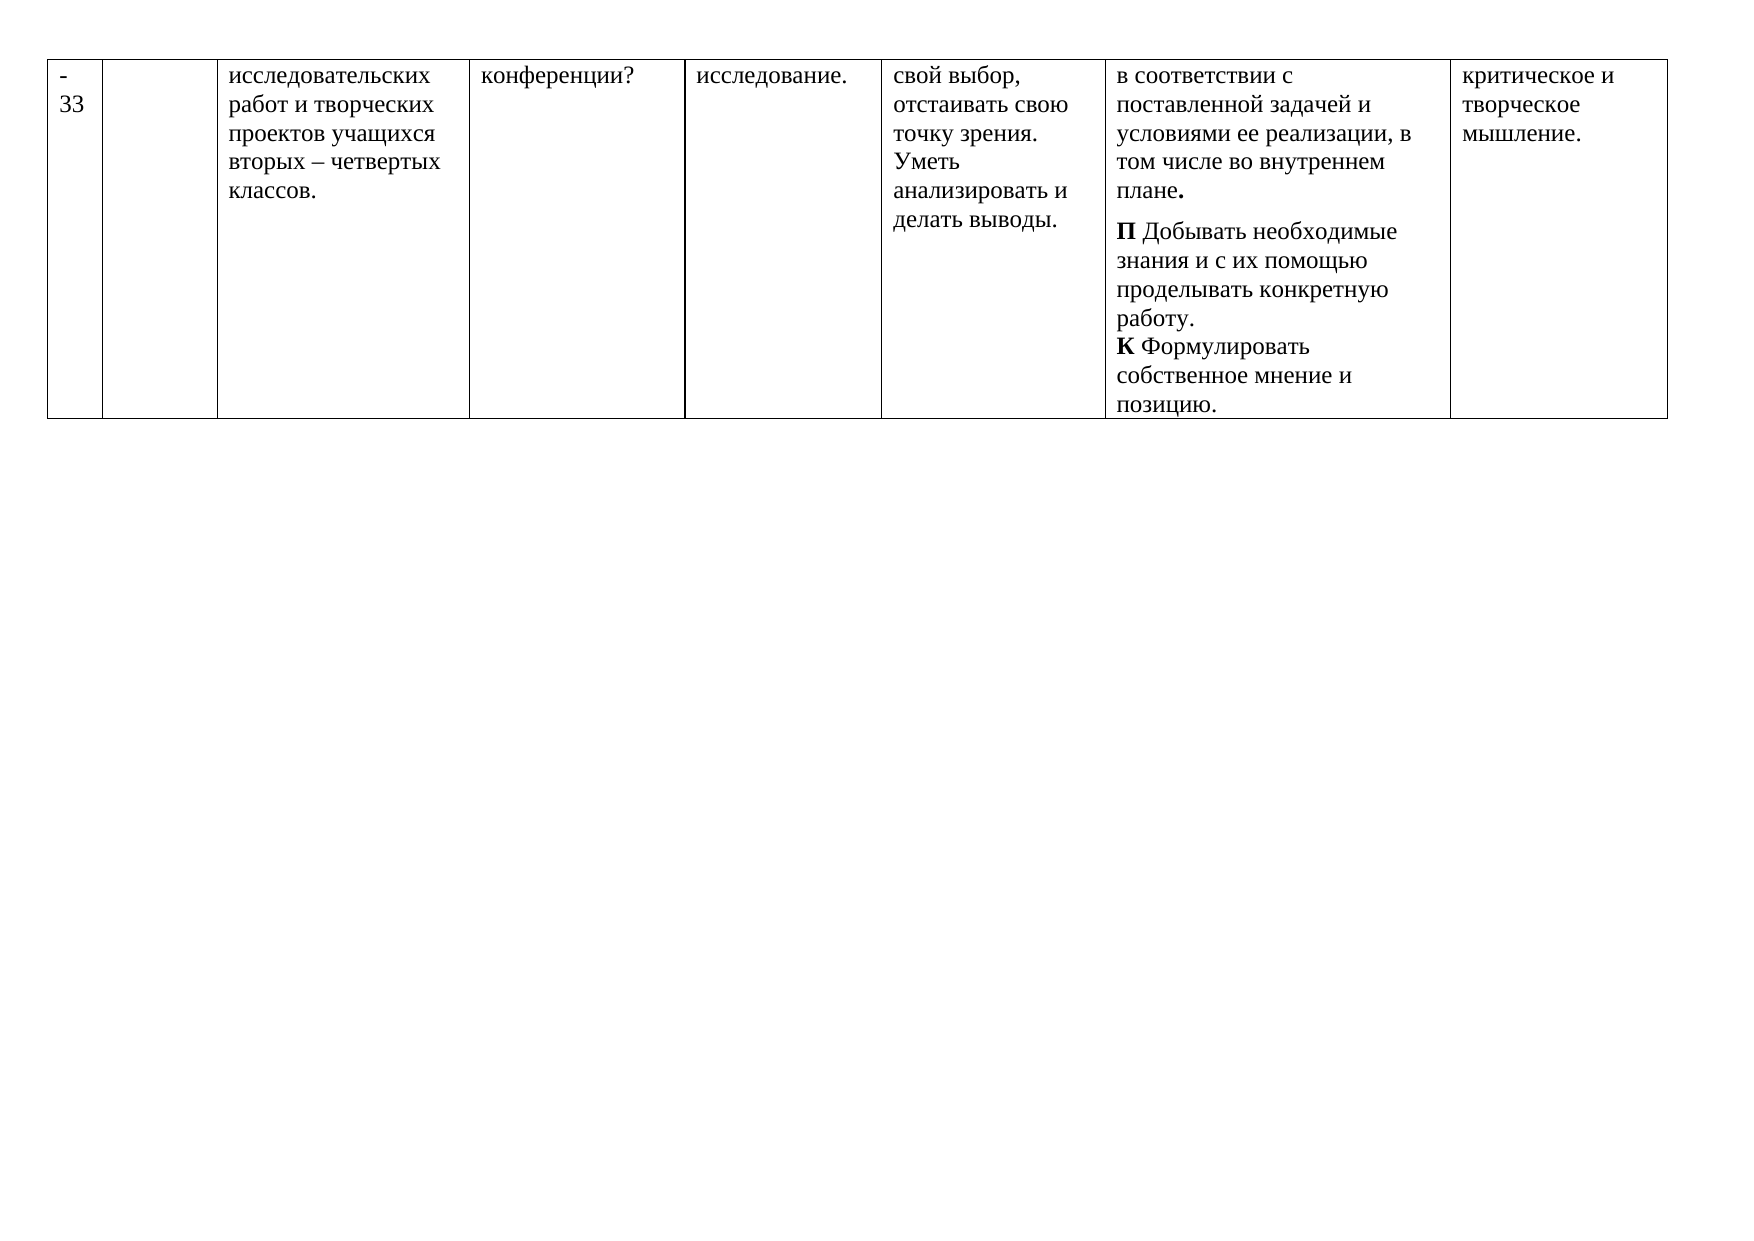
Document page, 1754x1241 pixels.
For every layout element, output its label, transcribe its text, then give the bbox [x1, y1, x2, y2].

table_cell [1106, 60, 1450, 418]
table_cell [218, 60, 469, 418]
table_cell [1451, 60, 1667, 418]
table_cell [686, 60, 881, 418]
table_cell [103, 60, 217, 418]
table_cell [470, 60, 684, 418]
table_cell 32-33 [48, 60, 102, 418]
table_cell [882, 60, 1105, 418]
